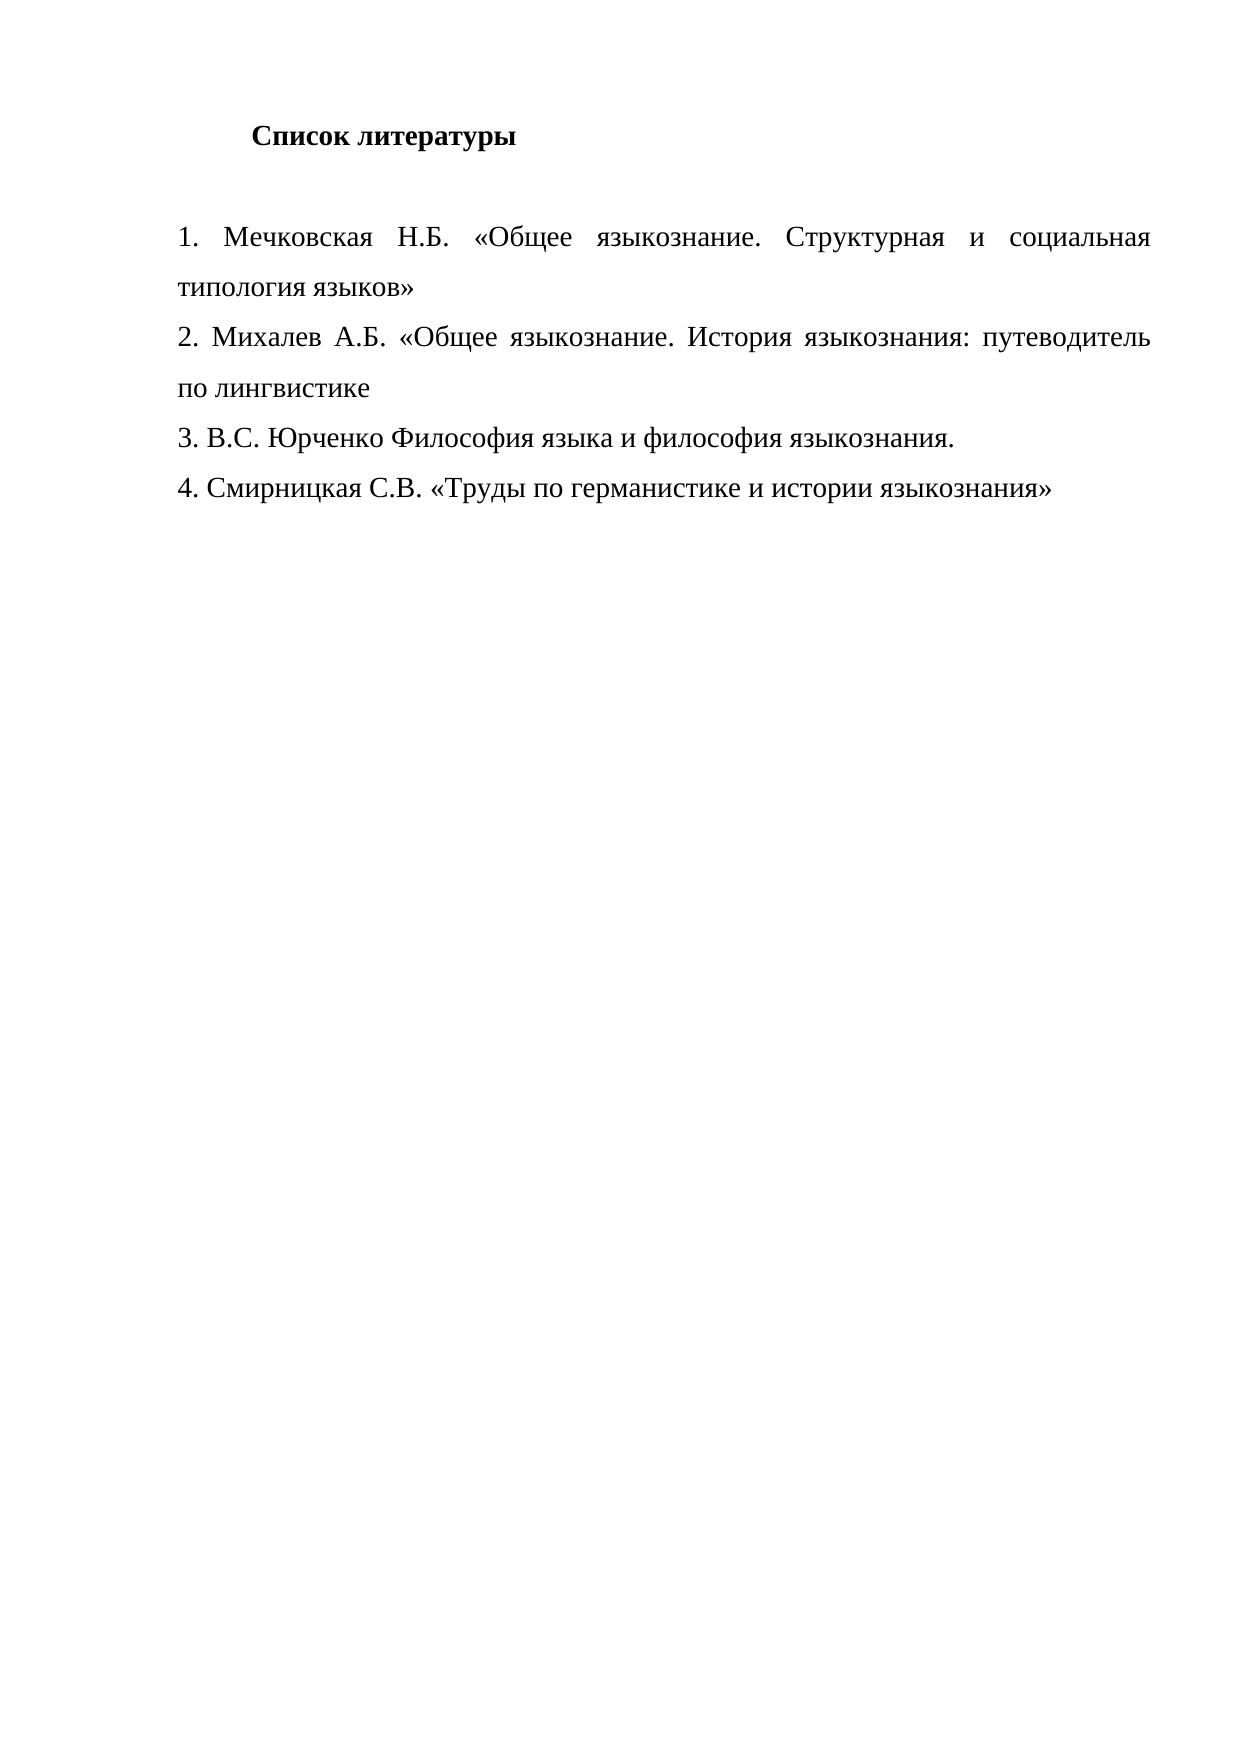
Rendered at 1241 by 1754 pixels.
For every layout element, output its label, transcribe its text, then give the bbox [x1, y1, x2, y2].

text 4. Смирницкая С.В. «Труды по германистике и истории языкознания» [177, 470, 1152, 504]
text Список литературы [177, 118, 1152, 152]
text 1. Мечковская Н.Б. «Общее языкознание. Структурная и социальная типология языков» [177, 219, 1152, 303]
text 3. В.С. Юрченко Философия языка и философия языкознания. [177, 420, 1152, 453]
text 2. Михалев А.Б. «Общее языкознание. История языкознания: путеводитель по лингвистике [177, 319, 1152, 403]
